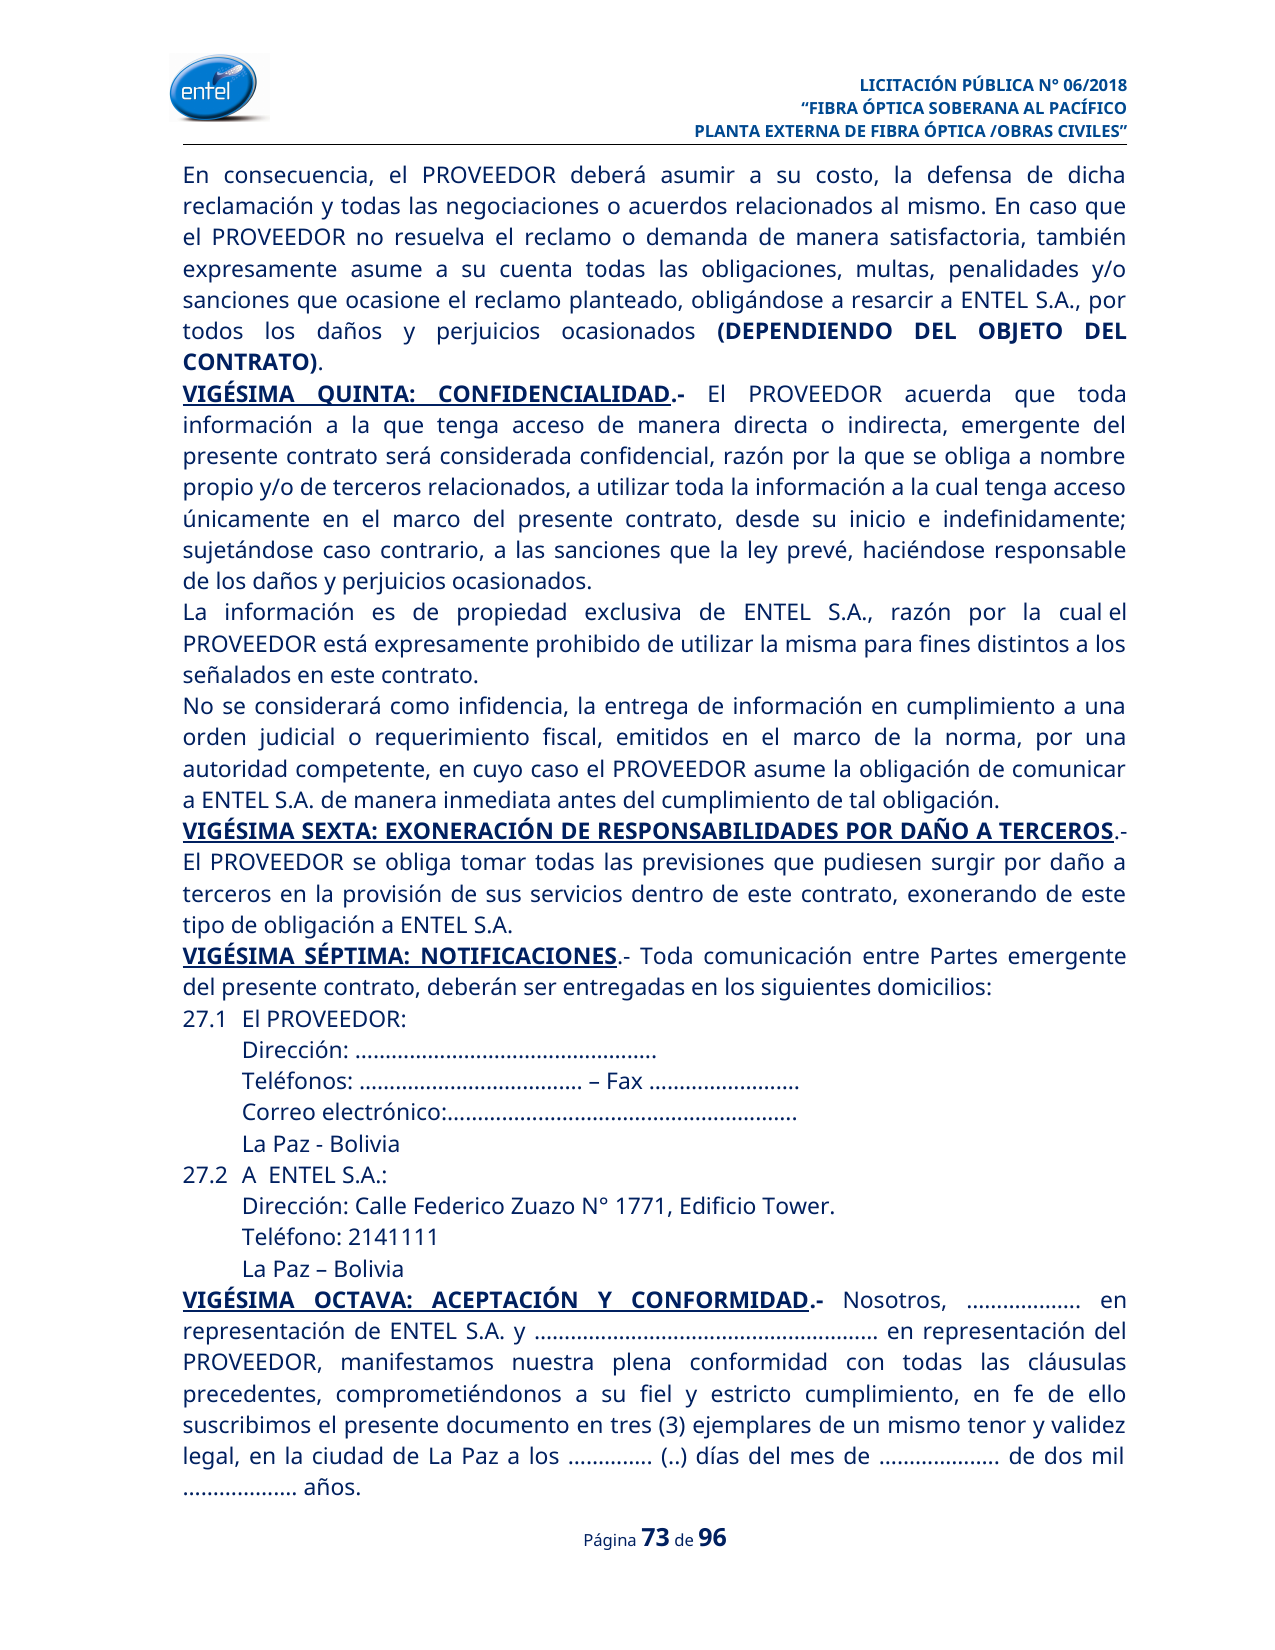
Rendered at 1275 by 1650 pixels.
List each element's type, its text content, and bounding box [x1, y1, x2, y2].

text No se considerará como infidencia, la entrega de información en cumplimiento a una orden judicial o requerimiento fiscal, emitidos en el marco de la norma, por una autoridad competente, en cuyo caso el PROVEEDOR asume la obligación de comunicar a ENTEL S.A. de manera inmediata antes del cumplimiento de tal obligación. [182, 690, 1127, 815]
picture [169, 53, 270, 122]
text VIGÉSIMA QUINTA: CONFIDENCIALIDAD.- El PROVEEDOR acuerda que toda información a la que tenga acceso de manera directa o indirecta, emergente del presente contrato será considerada confidencial, razón por la que se obliga a nombre propio y/o de terceros relacionados, a utilizar toda la información a la cual tenga acceso únicamente en el marco del presente contrato, desde su inicio e indefinidamente; sujetándose caso contrario, a las sanciones que la ley prevé, haciéndose responsable de los daños y perjuicios ocasionados. [182, 377, 1127, 596]
text La Paz – Bolivia [242, 1252, 1127, 1284]
text VIGÉSIMA SEXTA: EXONERACIÓN DE RESPONSABILIDADES POR DAÑO A TERCEROS.- El PROVEEDOR se obliga tomar todas las previsiones que pudiesen surgir por daño a terceros en la provisión de sus servicios dentro de este contrato, exonerando de este tipo de obligación a ENTEL S.A. [182, 815, 1127, 940]
text Teléfono: 2141111 [242, 1221, 1127, 1252]
text La información es de propiedad exclusiva de ENTEL S.A., razón por la cual el PROVEEDOR está expresamente prohibido de utilizar la misma para fines distintos a los señalados en este contrato. [182, 596, 1127, 690]
text Dirección: ………………………………………….. [242, 1034, 1127, 1065]
text En consecuencia, el PROVEEDOR deberá asumir a su costo, la defensa de dicha reclamación y todas las negociaciones o acuerdos relacionados al mismo. En caso que el PROVEEDOR no resuelva el reclamo o demanda de manera satisfactoria, también expresamente asume a su cuenta todas las obligaciones, multas, penalidades y/o sanciones que ocasione el reclamo planteado, obligándose a resarcir a ENTEL S.A., por todos los daños y perjuicios ocasionados (DEPENDIENDO DEL OBJETO DEL CONTRATO). [182, 159, 1127, 377]
text 27.2 A ENTEL S.A.: [182, 1159, 1127, 1190]
text Correo electrónico:…………………………………………………. [242, 1096, 1127, 1127]
text VIGÉSIMA SÉPTIMA: NOTIFICACIONES.- Toda comunicación entre Partes emergente del presente contrato, deberán ser entregadas en los siguientes domicilios: [182, 940, 1127, 1002]
text Dirección: Calle Federico Zuazo N° 1771, Edificio Tower. [242, 1190, 1127, 1221]
text 27.1 El PROVEEDOR: [182, 1002, 1127, 1034]
text VIGÉSIMA OCTAVA: ACEPTACIÓN Y CONFORMIDAD.- Nosotros, ………………. en representación de ENTEL S.A. y ………………………………………………… en representación del PROVEEDOR, manifestamos nuestra plena conformidad con todas las cláusulas precedentes, comprometiéndonos a su fiel y estricto cumplimiento, en fe de ello suscribimos el presente documento en tres (3) ejemplares de un mismo tenor y validez legal, en la ciudad de La Paz a los ………….. (..) días del mes de ……………….. de dos mil ………………. años. [182, 1284, 1127, 1502]
text La Paz - Bolivia [242, 1127, 1127, 1159]
text Teléfonos: ………………………………. – Fax ……………………. [242, 1065, 1127, 1096]
